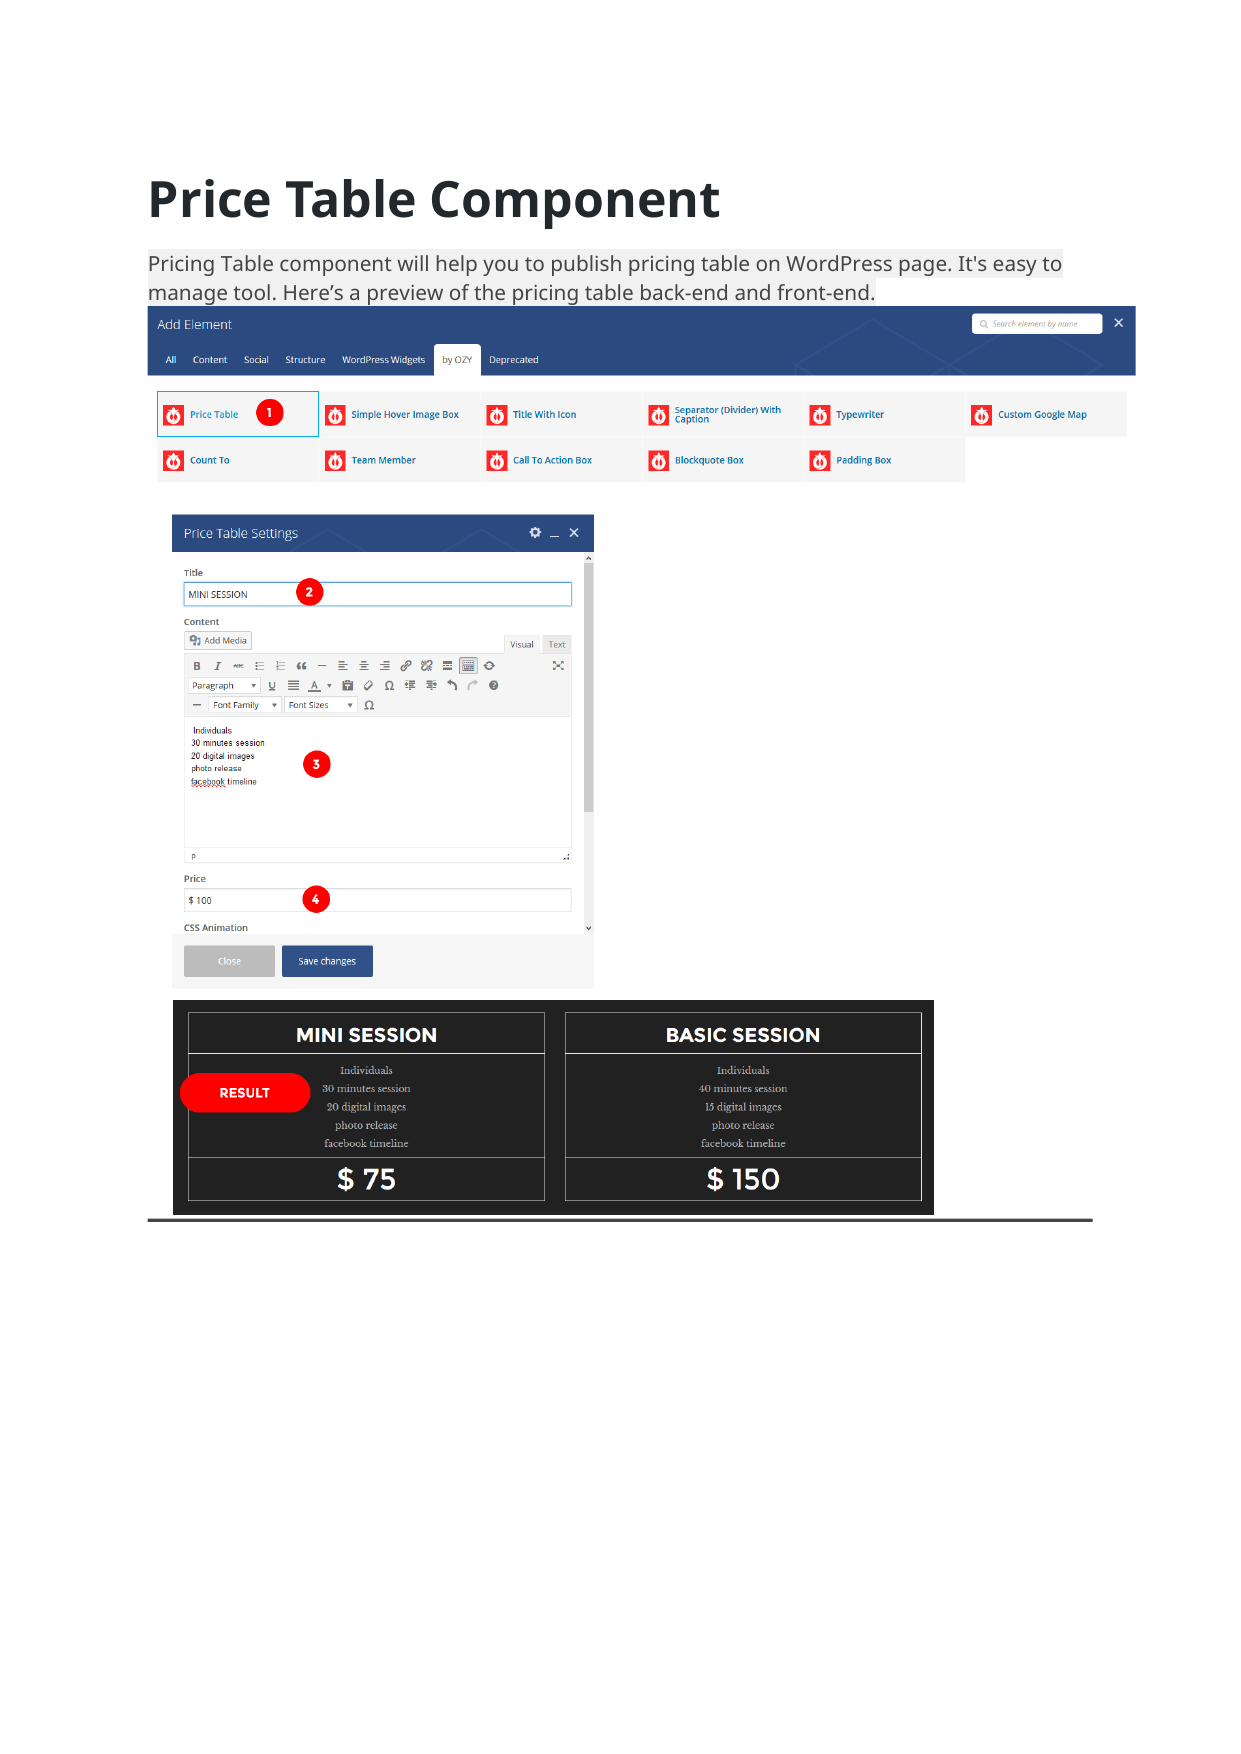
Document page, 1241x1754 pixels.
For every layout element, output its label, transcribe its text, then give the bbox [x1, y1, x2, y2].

text Price Table Component [148, 164, 1093, 232]
text Pricing Table component will help you to publish pricing table on WordPress page. It's easy to manage tool. Here’s a preview of the pricing table back-end and front-end. [876, 249, 1093, 306]
picture [147, 306, 1136, 1219]
